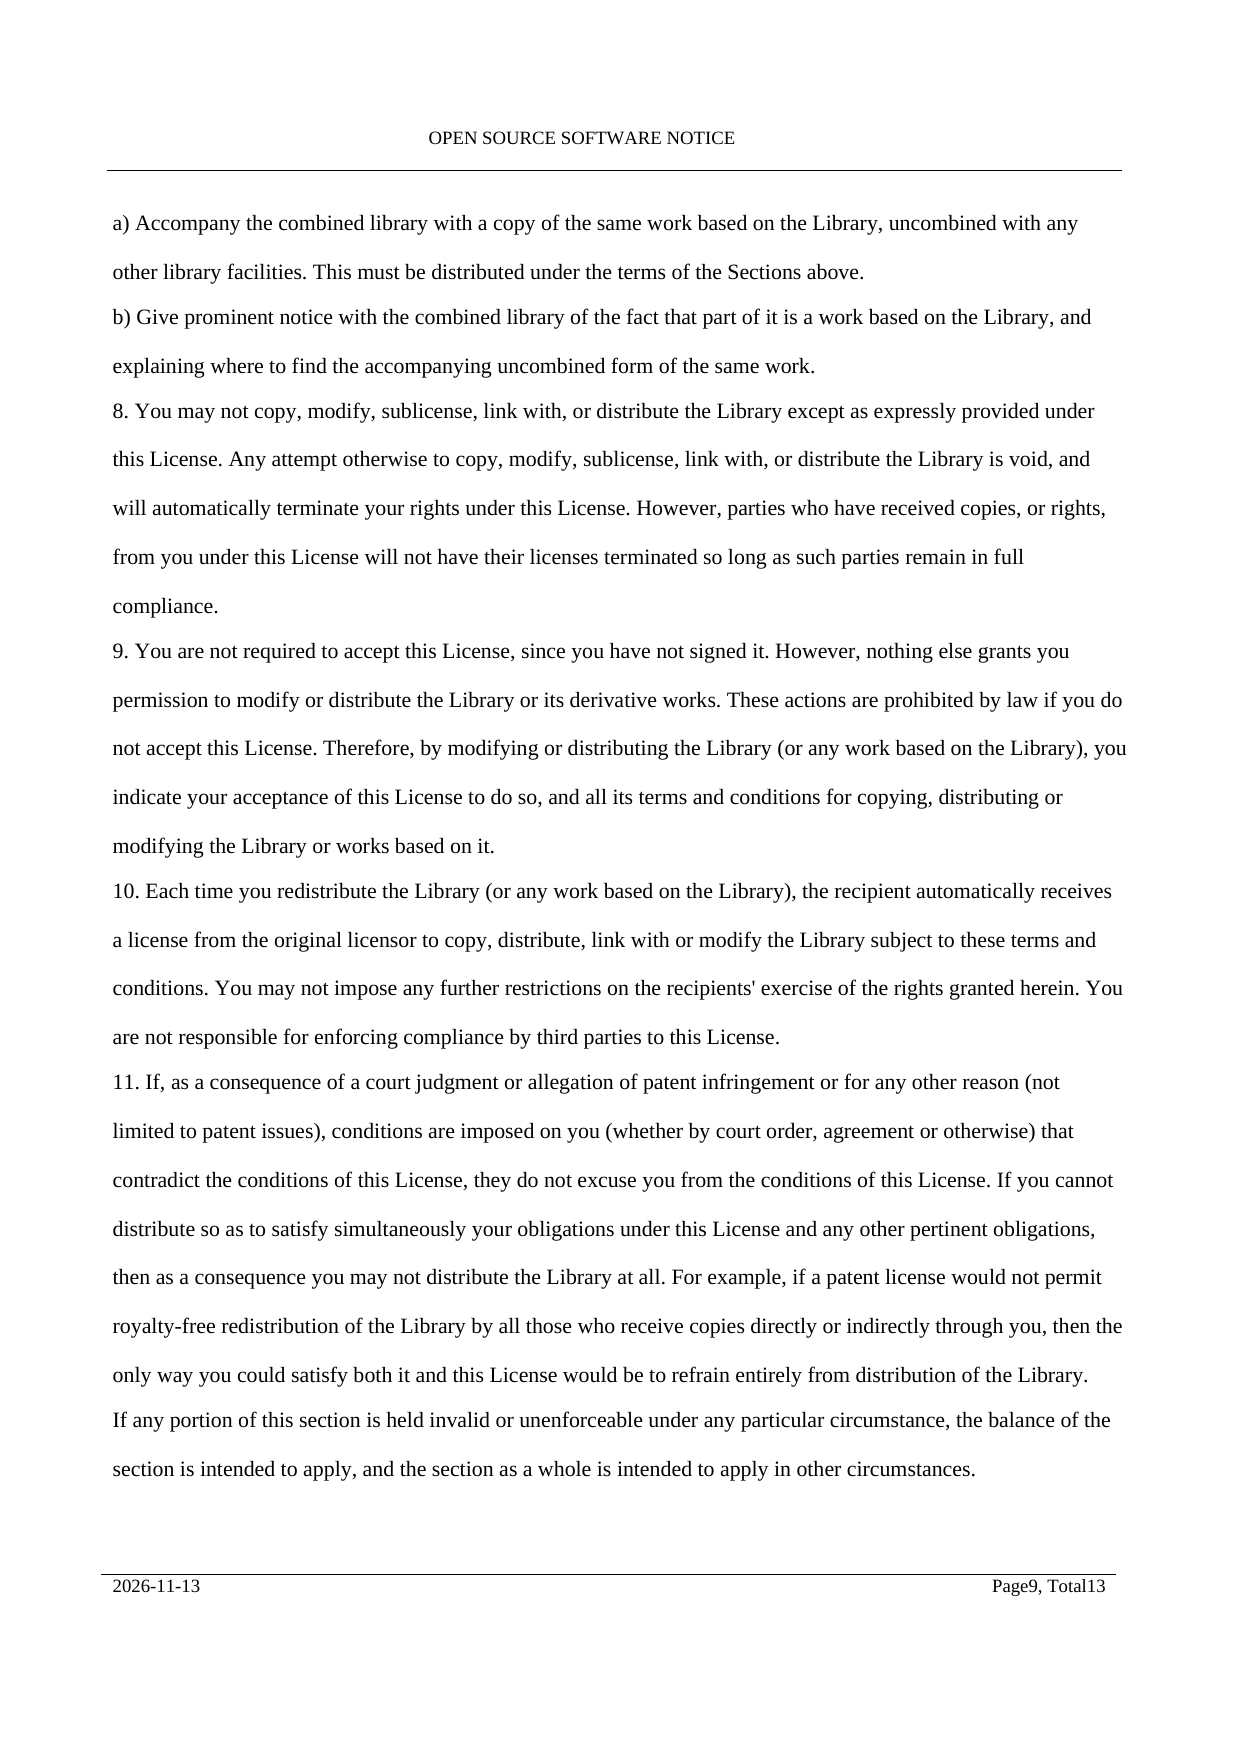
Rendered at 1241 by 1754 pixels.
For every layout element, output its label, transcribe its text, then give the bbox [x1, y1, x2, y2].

text 8. You may not copy, modify, sublicense, link with, or distribute the Library except as expressly provided under this License. Any attempt otherwise to copy, modify, sublicense, link with, or distribute the Library is void, and will automatically terminate your rights under this License. However, parties who have received copies, or rights, from you under this License will not have their licenses terminated so long as such parties remain in full compliance. [112, 394, 1128, 622]
text b) Give prominent notice with the combined library of the fact that part of it is a work based on the Library, and explaining where to find the accompanying uncombined form of the same work. [112, 300, 1128, 381]
text a) Accompany the combined library with a copy of the same work based on the Library, uncombined with any other library facilities. This must be distributed under the terms of the Sections above. [112, 206, 1128, 288]
text 10. Each time you redistribute the Library (or any work based on the Library), the recipient automatically receives a license from the original licensor to copy, distribute, link with or modify the Library subject to these terms and conditions. You may not impose any further restrictions on the recipients' exercise of the rights granted herein. You are not responsible for enforcing compliance by third parties to this License. [112, 874, 1128, 1053]
text If any portion of this section is held invalid or unenforceable under any particular circumstance, the balance of the section is intended to apply, and the section as a whole is intended to apply in other circumstances. [112, 1403, 1128, 1484]
text 9. You are not required to accept this License, since you have not signed it. However, nothing else grants you permission to modify or distribute the Library or its derivative works. These actions are prohibited by law if you do not accept this License. Therefore, by modifying or distributing the Library (or any work based on the Library), you indicate your acceptance of this License to do so, and all its terms and conditions for copying, distributing or modifying the Library or works based on it. [112, 634, 1128, 862]
text 11. If, as a consequence of a court judgment or allegation of patent infringement or for any other reason (not limited to patent issues), conditions are imposed on you (whether by court order, agreement or otherwise) that contradict the conditions of this License, they do not excuse you from the conditions of this License. If you cannot distribute so as to satisfy simultaneously your obligations under this License and any other pertinent obligations, then as a consequence you may not distribute the Library at all. For example, if a patent license would not permit royalty-free redistribution of the Library by all those who receive copies directly or indirectly through you, then the only way you could satisfy both it and this License would be to refrain entirely from distribution of the Library. [112, 1066, 1128, 1391]
